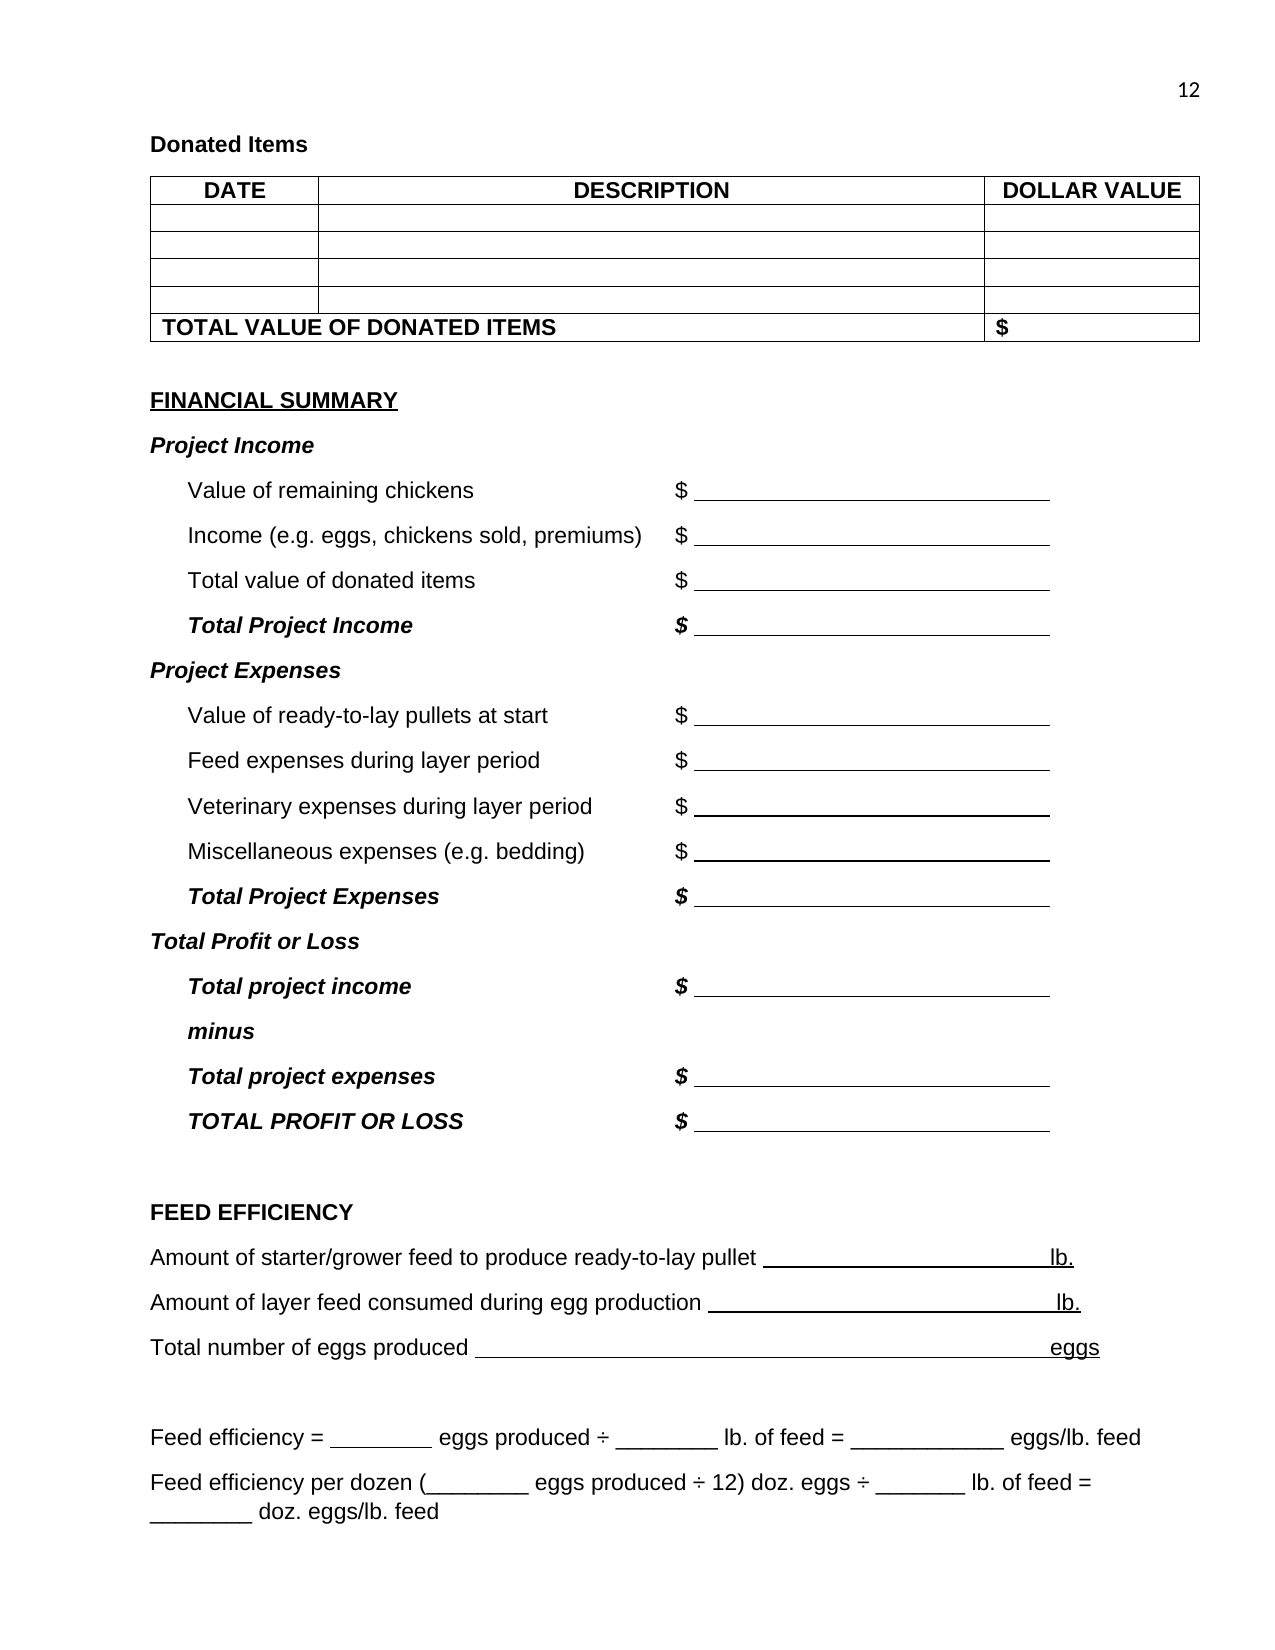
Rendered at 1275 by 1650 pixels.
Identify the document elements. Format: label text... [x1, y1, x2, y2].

text Project Expenses [150, 657, 1200, 684]
text TOTAL PROFIT OR LOSS $ [187, 1108, 1200, 1135]
text FINANCIAL SUMMARY [150, 387, 1200, 413]
text Total value of donated items $ [187, 567, 1200, 593]
text Amount of layer feed consumed during egg production lb. [150, 1289, 1200, 1315]
table_cell [319, 232, 984, 258]
text Total project income $ [187, 973, 1200, 999]
text Project Income [150, 432, 1200, 458]
text Total number of eggs produced eggs [150, 1334, 1200, 1360]
text Income (e.g. eggs, chickens sold, premiums) $ [187, 522, 1200, 548]
table_header DESCRIPTION [319, 177, 984, 203]
text Amount of starter/grower feed to produce ready-to-lay pullet lb. [150, 1244, 1200, 1270]
table_cell [319, 205, 984, 231]
table_cell [985, 287, 1199, 313]
table_header DOLLAR VALUE [985, 177, 1199, 203]
text minus [187, 1018, 1200, 1044]
table_cell [151, 205, 318, 231]
text Total Project Expenses $ [187, 883, 1200, 909]
text FEED EFFICIENCY [150, 1198, 1200, 1225]
table_cell $ [985, 314, 1199, 341]
text Feed expenses during layer period $ [187, 747, 1200, 774]
table_cell [985, 259, 1199, 286]
table_cell [985, 232, 1199, 258]
table_cell [151, 287, 318, 313]
text Total Profit or Loss [150, 928, 1200, 954]
table_cell [319, 259, 984, 286]
text Miscellaneous expenses (e.g. bedding) $ [187, 838, 1200, 864]
table_cell [319, 287, 984, 313]
text Feed efficiency per dozen (________ eggs produced ÷ 12) doz. eggs ÷ _______ lb. of feed = ________ doz. eggs/lb. feed [150, 1469, 1200, 1524]
text Veterinary expenses during layer period $ [187, 793, 1200, 819]
table_cell TOTAL VALUE OF DONATED ITEMS [151, 314, 984, 341]
text Total project expenses $ [187, 1063, 1200, 1089]
text Total Project Income $ [187, 612, 1200, 638]
text Donated Items [150, 131, 1200, 157]
text Feed efficiency = eggs produced ÷ ________ lb. of feed = ____________ eggs/lb. feed [150, 1424, 1200, 1450]
text Value of ready-to-lay pullets at start $ [187, 702, 1200, 729]
table_cell [985, 205, 1199, 231]
table_cell [151, 232, 318, 258]
table_header DATE [151, 177, 318, 203]
table_cell [151, 259, 318, 286]
text Value of remaining chickens $ [187, 477, 1200, 503]
